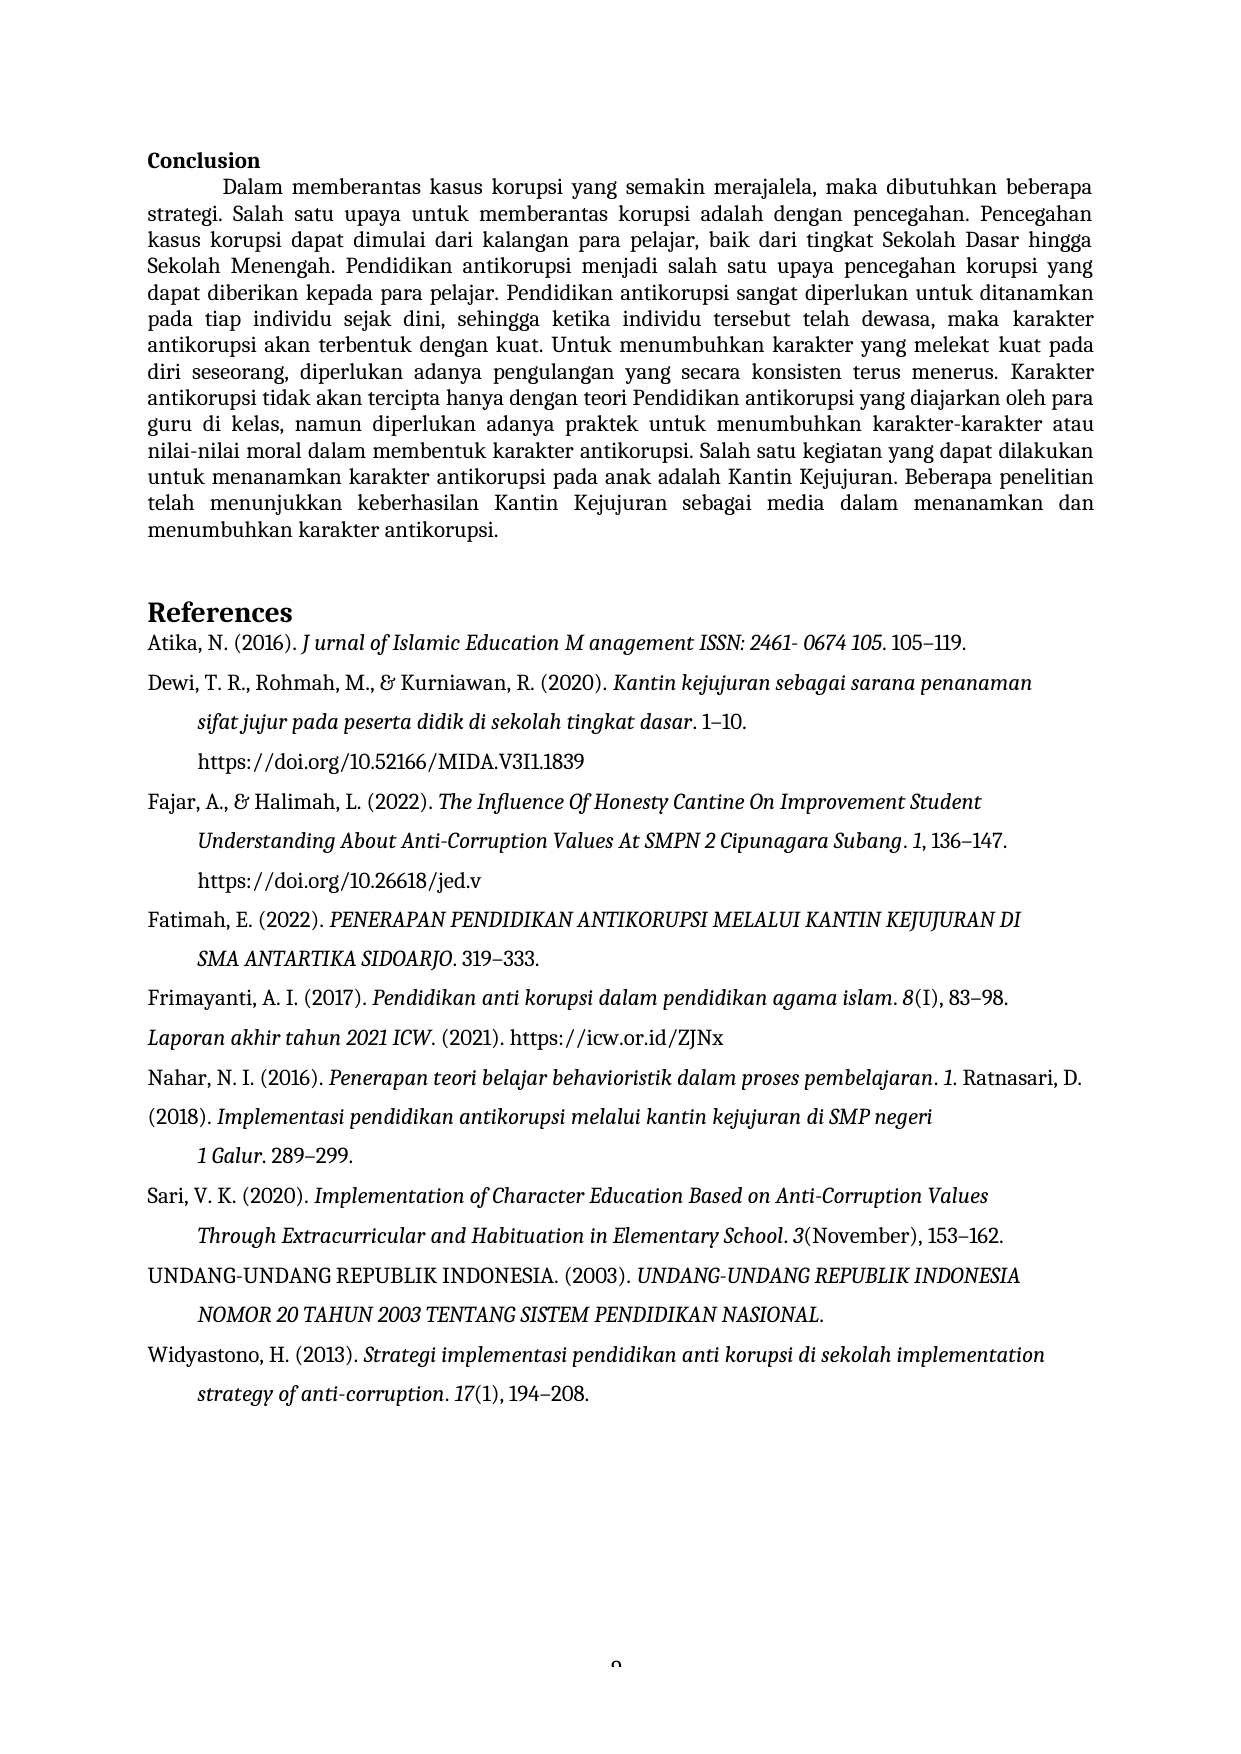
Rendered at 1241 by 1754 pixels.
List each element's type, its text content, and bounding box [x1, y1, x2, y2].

text Sari, V. K. (2020). Implementation of Character Education Based on Anti-Corruption Values Through Extracurricular and Habituation in Elementary School. 3(November), 153–162. [147, 1183, 1058, 1249]
text UNDANG-UNDANG REPUBLIK INDONESIA. (2003). UNDANG-UNDANG REPUBLIK INDONESIA NOMOR 20 TAHUN 2003 TENTANG SISTEM PENDIDIKAN NASIONAL. [147, 1263, 1056, 1329]
text Widyastono, H. (2013). Strategi implementasi pendidikan anti korupsi di sekolah implementation strategy of anti-corruption. 17(1), 194–208. [147, 1342, 1081, 1407]
text Dalam memberantas kasus korupsi yang semakin merajalela, maka dibutuhkan beberapa strategi. Salah satu upaya untuk memberantas korupsi adalah dengan pencegahan. Pencegahan kasus korupsi dapat dimulai dari kalangan para pelajar, baik dari tingkat Sekolah Dasar hingga Sekolah Menengah. Pendidikan antikorupsi menjadi salah satu upaya pencegahan korupsi yang dapat diberikan kepada para pelajar. Pendidikan antikorupsi sangat diperlukan untuk ditanamkan pada tiap individu sejak dini, sehingga ketika individu tersebut telah dewasa, maka karakter antikorupsi akan terbentuk dengan kuat. Untuk menumbuhkan karakter yang melekat kuat pada diri seseorang, diperlukan adanya pengulangan yang secara konsisten terus menerus. Karakter antikorupsi tidak akan tercipta hanya dengan teori Pendidikan antikorupsi yang diajarkan oleh para guru di kelas, namun diperlukan adanya praktek untuk menumbuhkan karakter-karakter atau nilai-nilai moral dalam membentuk karakter antikorupsi. Salah satu kegiatan yang dapat dilakukan untuk menanamkan karakter antikorupsi pada anak adalah Kantin Kejujuran. Beberapa penelitian telah menunjukkan keberhasilan Kantin Kejujuran sebagai media dalam menanamkan dan menumbuhkan karakter antikorupsi. [147, 174, 1094, 543]
text Fajar, A., & Halimah, L. (2022). The Influence Of Honesty Cantine On Improvement Student Understanding About Anti-Corruption Values At SMPN 2 Cipunagara Subang. 1, 136–147. https://doi.org/10.26618/jed.v [147, 788, 1053, 894]
subtitle References [147, 596, 1107, 630]
subtitle Conclusion [147, 147, 1107, 174]
text Laporan akhir tahun 2021 ICW. (2021). https://icw.or.id/ZJNx [147, 1025, 1107, 1052]
text Atika, N. (2016). J urnal of Islamic Education M anagement ISSN: 2461- 0674 105. 105–119. [147, 630, 1107, 657]
text Frimayanti, A. I. (2017). Pendidikan anti korupsi dalam pendidikan agama islam. 8(I), 83–98. [147, 985, 1107, 1012]
text Nahar, N. I. (2016). Penerapan teori belajar behavioristik dalam proses pembelajaran. 1. Ratnasari, D. (2018). Implementasi pendidikan antikorupsi melalui kantin kejujuran di SMP negeri [147, 1065, 1088, 1130]
text Fatimah, E. (2022). PENERAPAN PENDIDIKAN ANTIKORUPSI MELALUI KANTIN KEJUJURAN DI SMA ANTARTIKA SIDOARJO. 319–333. [147, 907, 1061, 972]
text Dewi, T. R., Rohmah, M., & Kurniawan, R. (2020). Kantin kejujuran sebagai sarana penanaman sifat jujur pada peserta didik di sekolah tingkat dasar. 1–10. https://doi.org/10.52166/MIDA.V3I1.1839 [147, 670, 1058, 775]
text 1 Galur. 289–299. [197, 1143, 1107, 1170]
